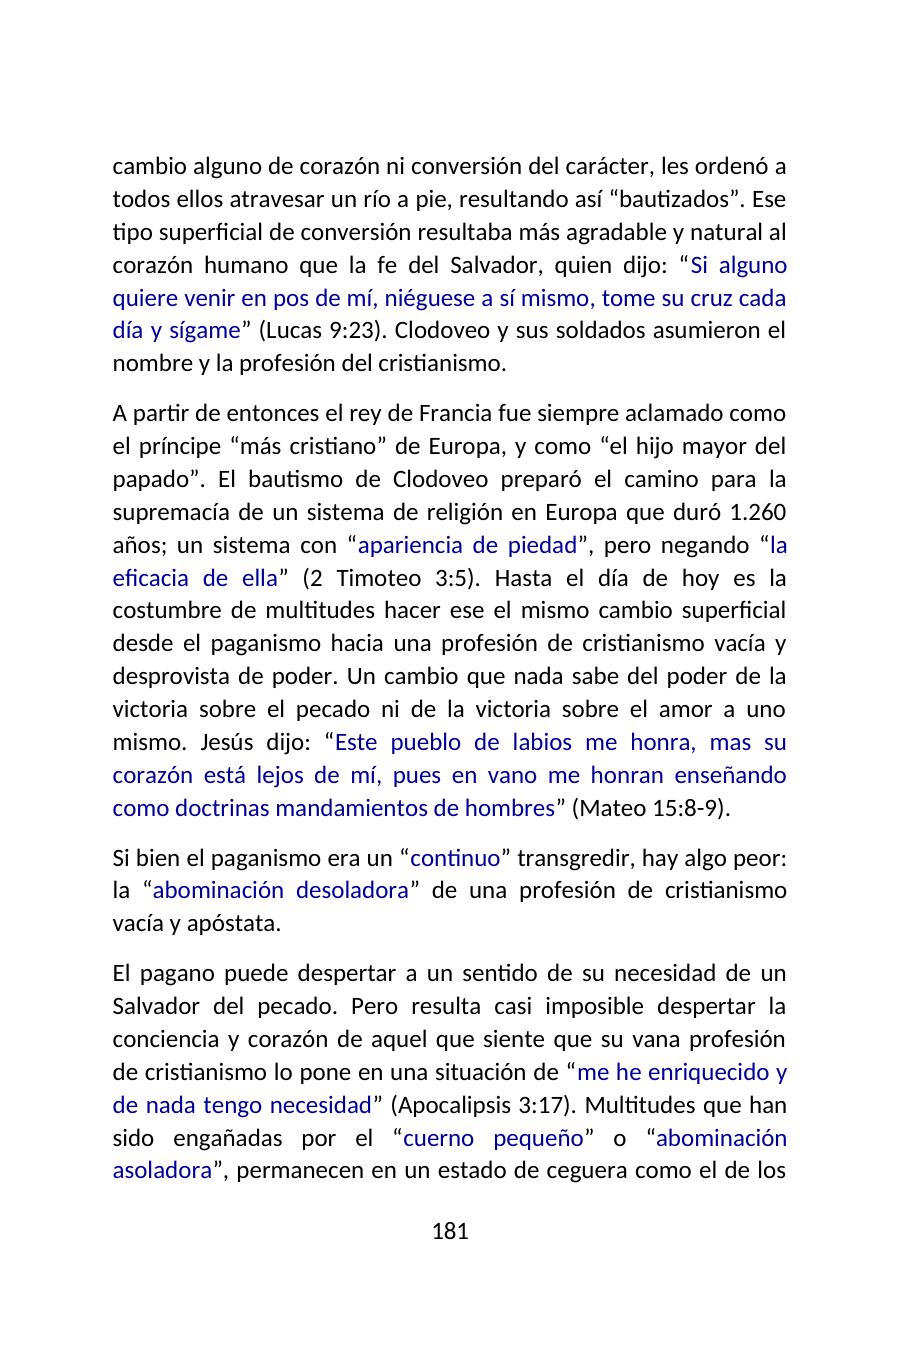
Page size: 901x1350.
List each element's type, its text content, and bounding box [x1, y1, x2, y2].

text Si bien el paganismo era un “continuo” transgredir, hay algo peor: la “abominación desoladora” de una profesión de cristianismo vacía y apóstata. [112, 842, 788, 938]
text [112, 150, 788, 378]
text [112, 957, 788, 1185]
text A partir de entonces el rey de Francia fue siempre aclamado como el príncipe “más cristiano” de Europa, y como “el hijo mayor del papado”. El bautismo de Clodoveo preparó el camino para la supremacía de un sistema de religión en Europa que duró 1.260 años; un sistema con “apariencia de piedad”, pero negando “la eficacia de ella” (2 Timoteo 3:5). Hasta el día de hoy es la costumbre de multitudes hacer ese el mismo cambio superficial desde el paganismo hacia una profesión de cristianismo vacía y desprovista de poder. Un cambio que nada sabe del poder de la victoria sobre el pecado ni de la victoria sobre el amor a uno mismo. Jesús dijo: “Este pueblo de labios me honra, mas su corazón está lejos de mí, pues en vano me honran enseñando como doctrinas mandamientos de hombres” (Mateo 15:8-9). [112, 397, 788, 823]
